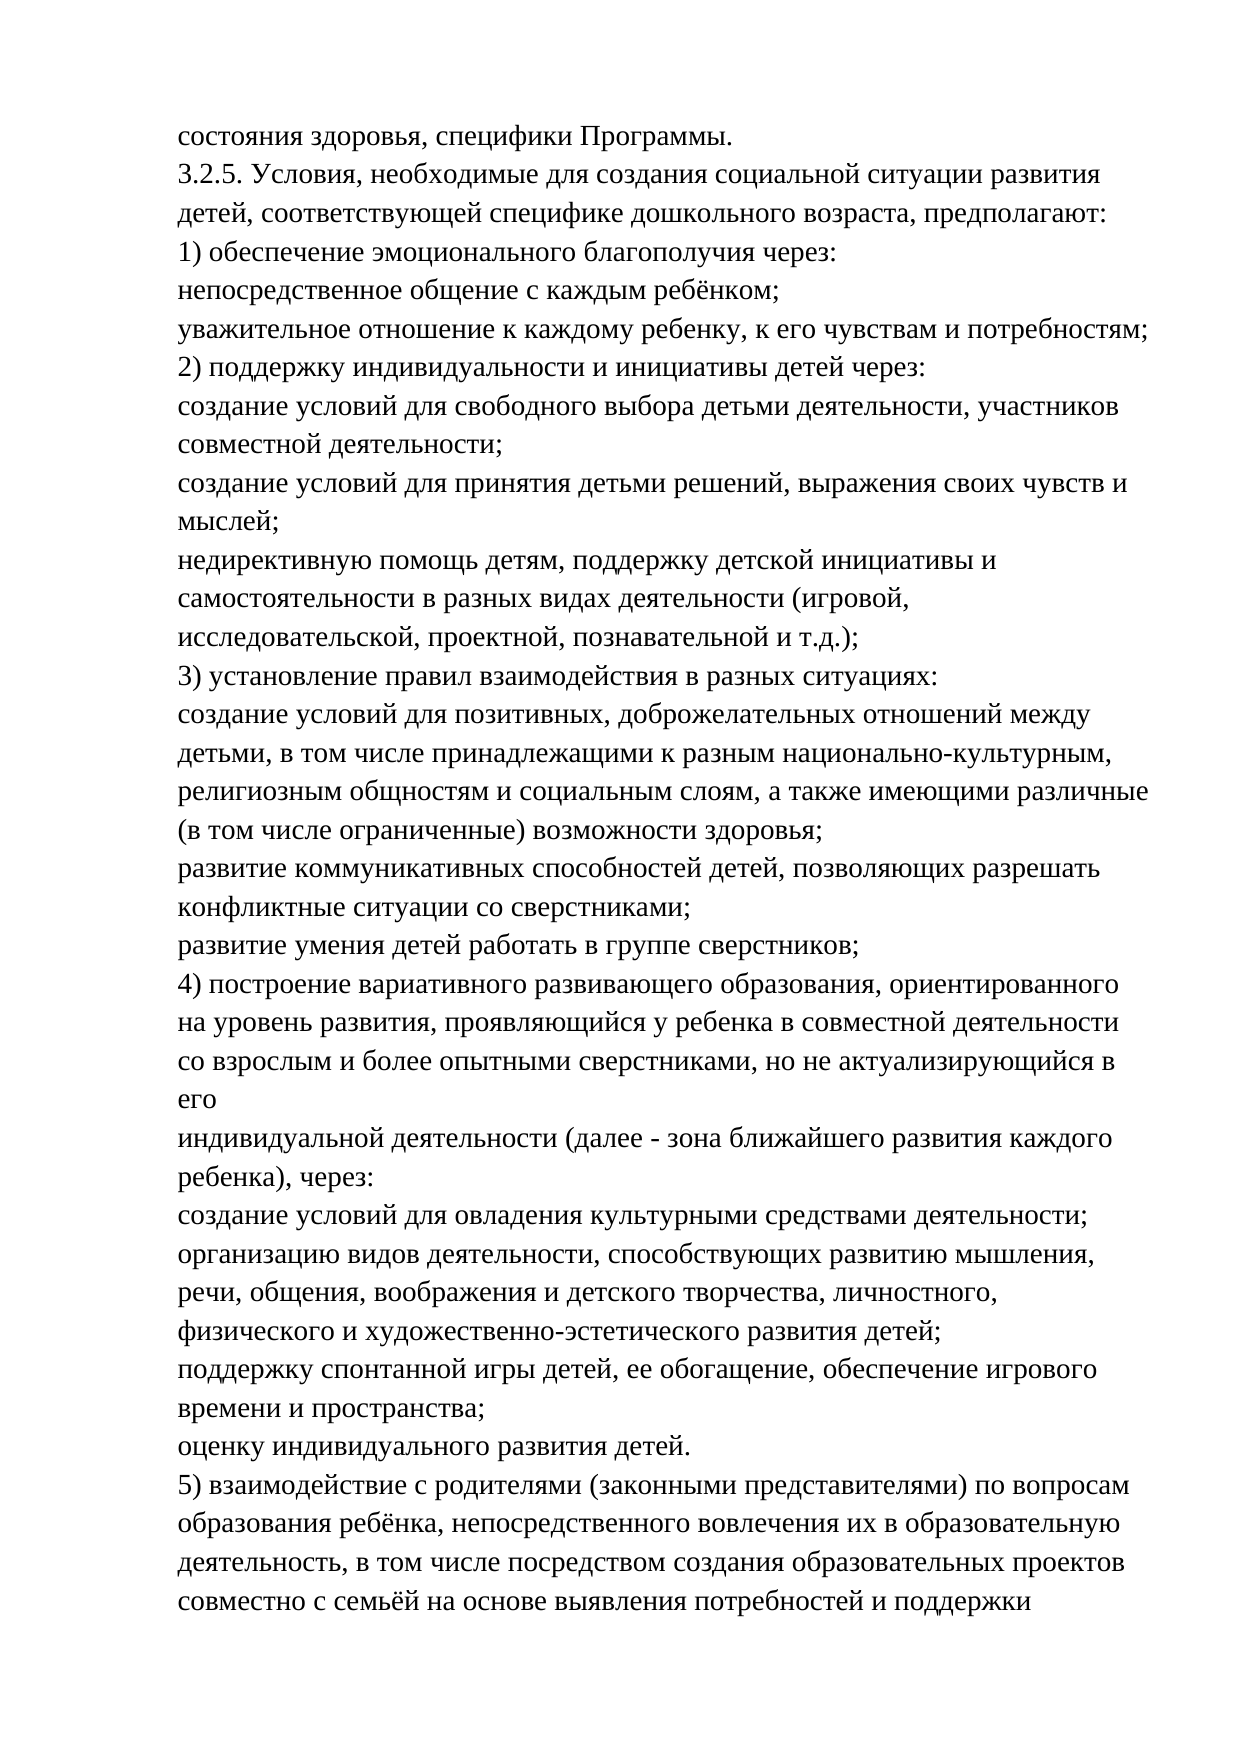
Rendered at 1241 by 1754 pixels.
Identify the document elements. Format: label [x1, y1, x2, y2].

text [177, 118, 1152, 1616]
